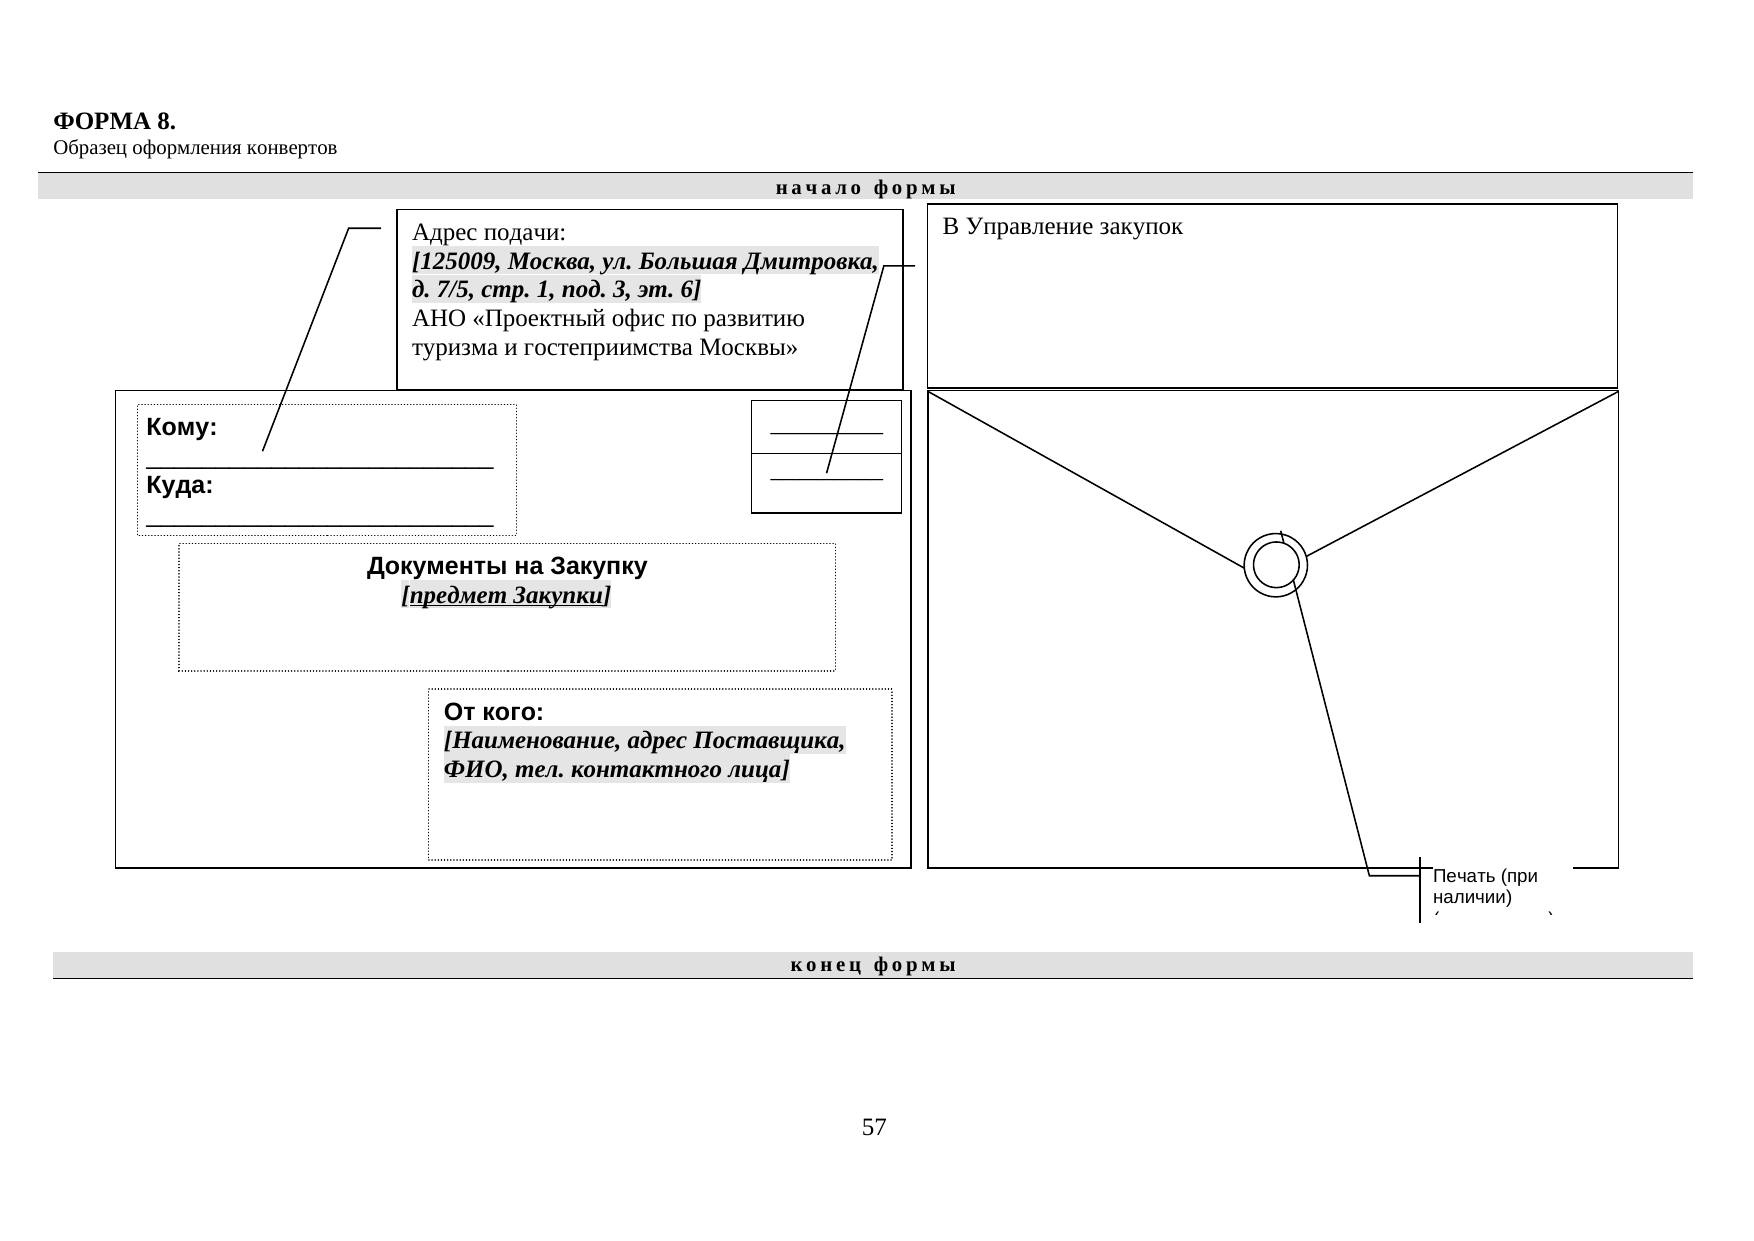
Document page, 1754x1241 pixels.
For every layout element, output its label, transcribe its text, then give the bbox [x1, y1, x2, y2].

text ФОРМА 8. [53, 106, 1695, 135]
text Образец оформления конвертов [53, 135, 1695, 159]
text начало формы [38, 173, 1693, 199]
text конец формы [53, 952, 1693, 978]
